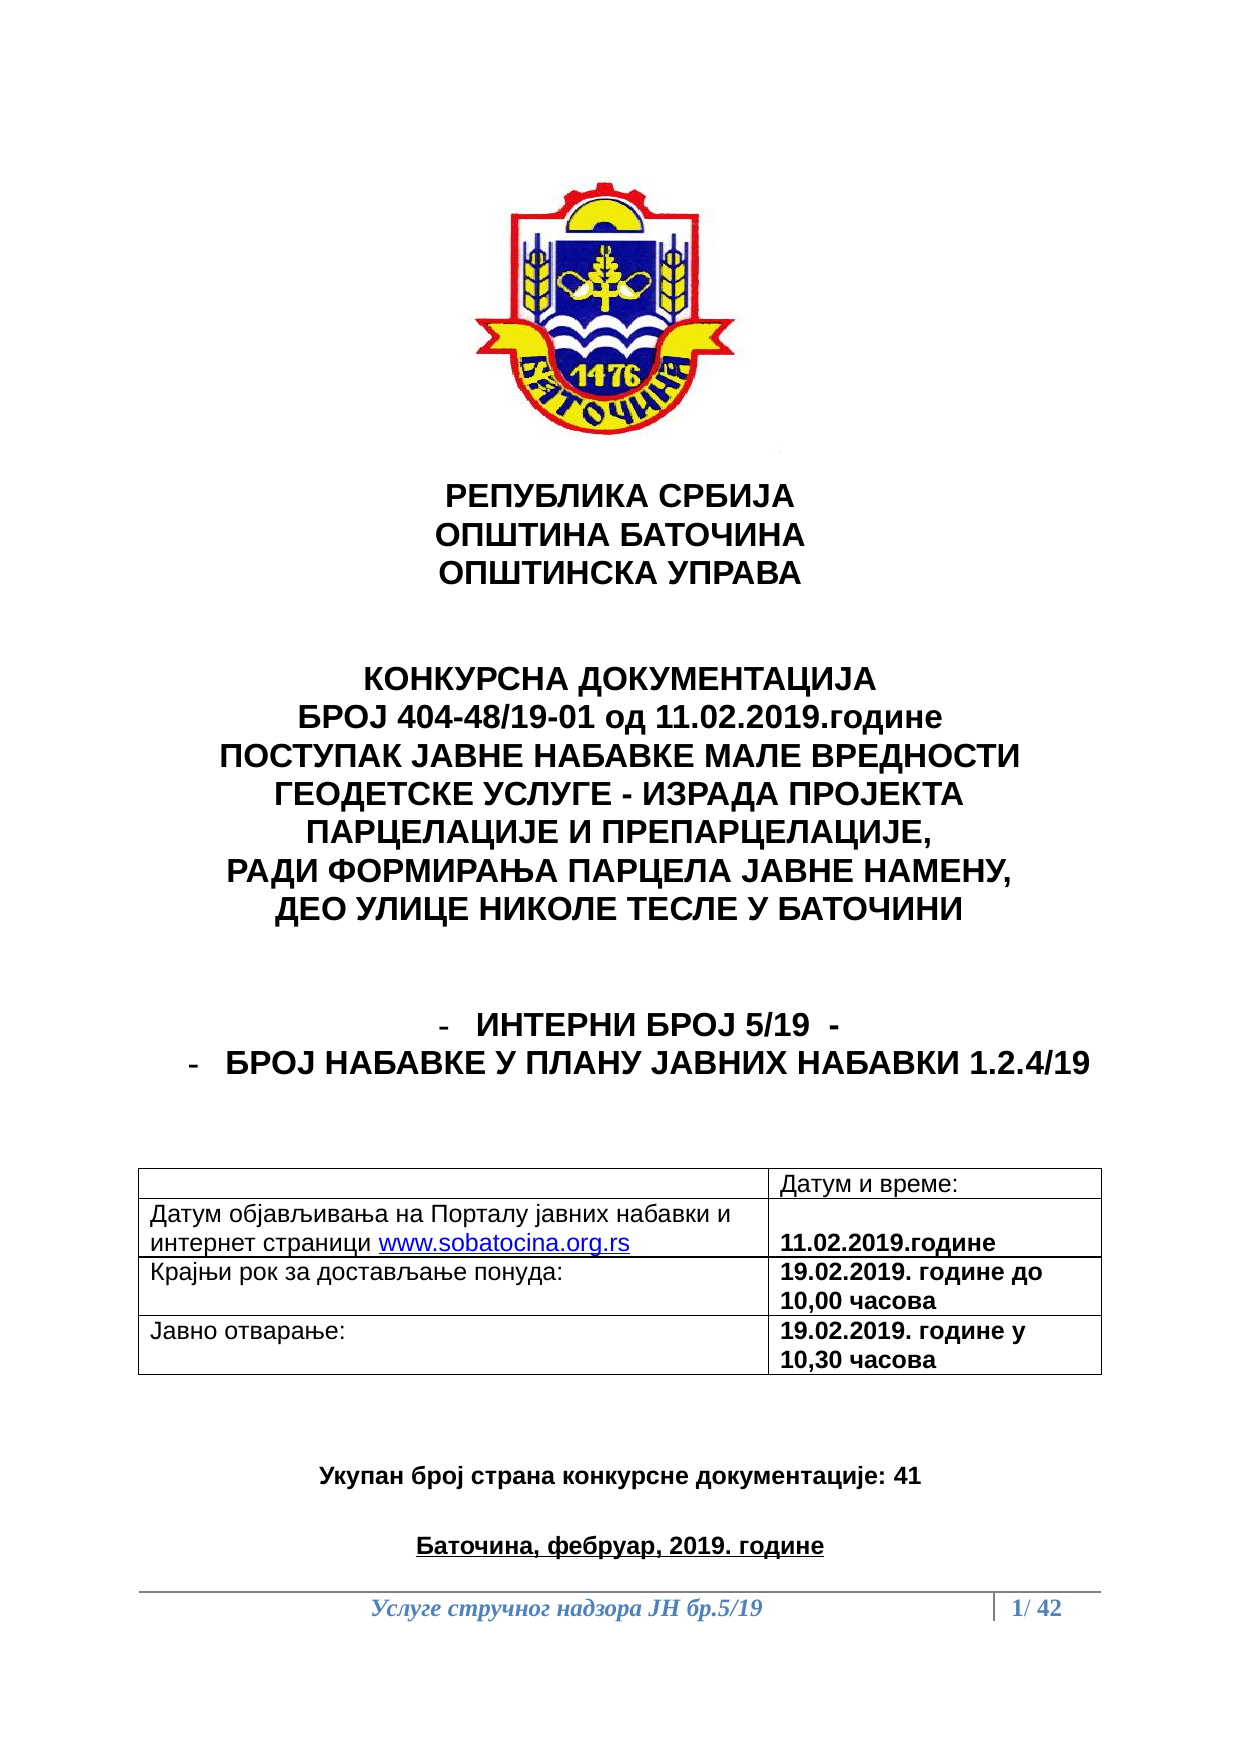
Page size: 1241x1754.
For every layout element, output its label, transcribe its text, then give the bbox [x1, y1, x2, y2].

table_header [139, 1169, 768, 1198]
table_header Датум и време: [769, 1169, 1101, 1198]
picture [458, 177, 781, 452]
text OПШТИНСКА УПРАВА [150, 553, 1090, 592]
table_cell Датум објављивања на Порталу јавних набавки и интернет страници www.sobatocina.org.rs [139, 1199, 768, 1256]
text РАДИ ФОРМИРАЊА ПАРЦЕЛА ЈАВНЕ НАМЕНУ, [150, 851, 1088, 889]
table_cell 11.02.2019.године [769, 1199, 1101, 1256]
text РЕПУБЛИКА СРБИЈА [150, 476, 1090, 515]
text ОПШТИНА БАТОЧИНА [150, 515, 1090, 553]
table_cell 19.02.2019. године у 10,30 часова [769, 1316, 1101, 1373]
text КОНКУРСНА ДОКУМЕНТАЦИЈА [150, 659, 1090, 697]
text БРОЈ 404-48/19-01 од 11.02.2019.године [150, 697, 1090, 736]
text ПОСТУПАК ЈАВНЕ НАБАВКЕ МАЛЕ ВРЕДНОСТИ [150, 736, 1090, 774]
text ДЕО УЛИЦЕ НИКОЛЕ ТЕСЛЕ У БАТОЧИНИ [150, 889, 1088, 928]
list БРОЈ НАБАВКЕ У ПЛАНУ ЈАВНИХ НАБАВКИ 1.2.4/19 [187, 1043, 1090, 1082]
text ГEOДЕТСКЕ УСЛУГЕ - ИЗРАДА ПРОЈЕКТА ПАРЦЕЛАЦИЈЕ И ПРЕПАРЦЕЛАЦИЈЕ, [150, 774, 1088, 851]
table_cell 19.02.2019. године до 10,00 часова [769, 1258, 1101, 1315]
list ИНТЕРНИ БРОЈ 5/19 - [187, 1005, 1090, 1043]
table_cell Крајњи рок за достављање понуда: [139, 1258, 768, 1315]
subtitle Баточина, фебруар, 2019. године [150, 1531, 1090, 1559]
text Укупан број страна конкурсне документације: 41 [150, 1461, 1090, 1489]
table_cell Јавно отварање: [139, 1316, 768, 1373]
